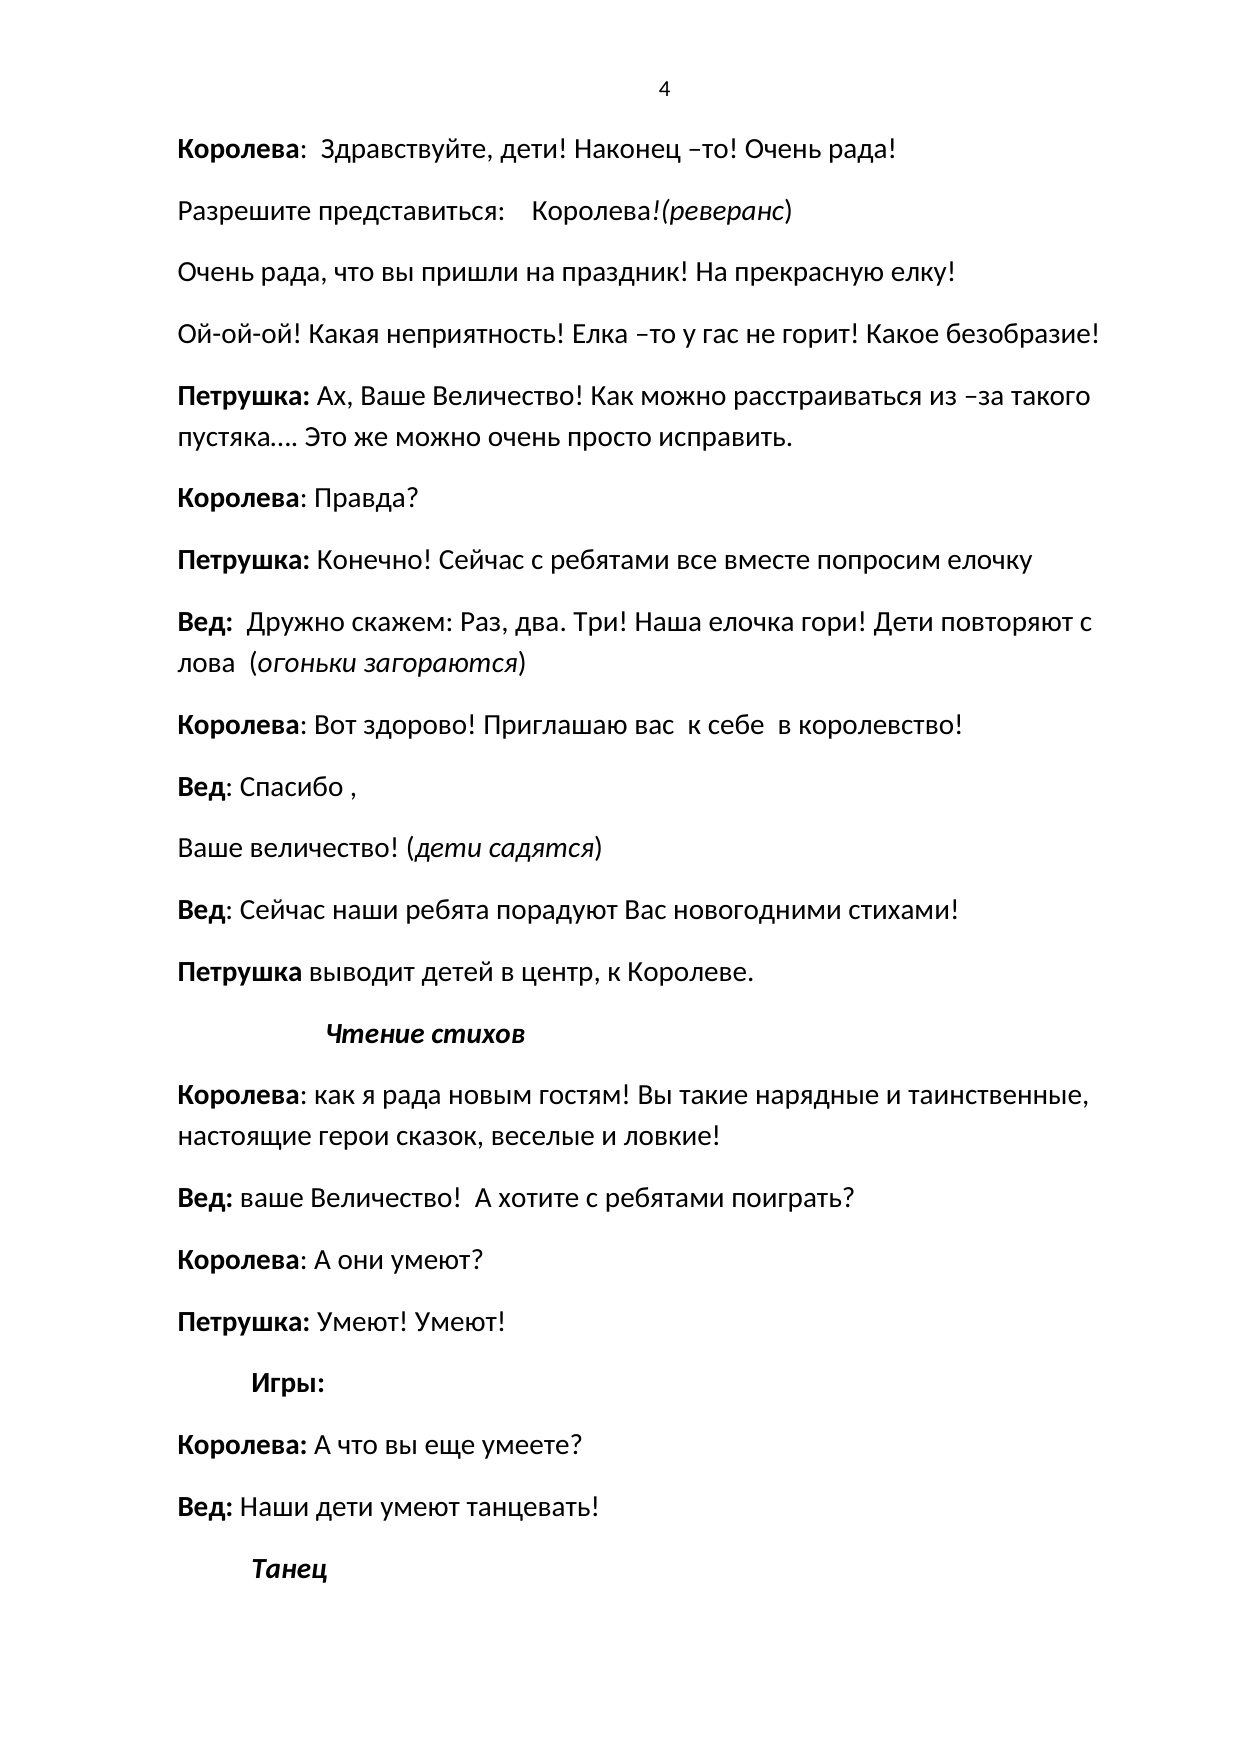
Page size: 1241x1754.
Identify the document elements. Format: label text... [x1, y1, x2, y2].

text Ваше величество! (дети садятся) [177, 829, 1152, 865]
text Королева: Правда? [177, 479, 1152, 515]
text Королева: А они умеют? [177, 1241, 1152, 1277]
text Вед: Сейчас наши ребята порадуют Вас новогодними стихами! [177, 891, 1152, 927]
text Вед: ваше Величество! А хотите с ребятами поиграть? [177, 1179, 1152, 1215]
text Игры: [177, 1364, 1152, 1400]
text Танец [177, 1550, 1152, 1585]
text Вед: Дружно скажем: Раз, два. Три! Наша елочка гори! Дети повторяют с лова (огоньки загораются) [177, 603, 1152, 680]
text Королева: Здравствуйте, дети! Наконец –то! Очень рада! [177, 130, 1152, 165]
text Чтение стихов [177, 1015, 1152, 1050]
text Королева: А что вы еще умеете? [177, 1426, 1152, 1462]
text Вед: Спасибо , [177, 768, 1152, 803]
text Ой-ой-ой! Какая неприятность! Елка –то у гас не горит! Какое безобразие! [177, 315, 1152, 351]
text Петрушка: Ах, Ваше Величество! Как можно расстраиваться из –за такого пустяка…. Это же можно очень просто исправить. [177, 377, 1152, 453]
text Петрушка: Конечно! Сейчас с ребятами все вместе попросим елочку [177, 541, 1152, 577]
text Очень рада, что вы пришли на праздник! На прекрасную елку! [177, 253, 1152, 289]
text Петрушка выводит детей в центр, к Королеве. [177, 953, 1152, 988]
text Петрушка: Умеют! Умеют! [177, 1303, 1152, 1338]
text Королева: Вот здорово! Приглашаю вас к себе в королевство! [177, 706, 1152, 741]
text Вед: Наши дети умеют танцевать! [177, 1488, 1152, 1524]
text Королева: как я рада новым гостям! Вы такие нарядные и таинственные, настоящие герои сказок, веселые и ловкие! [177, 1076, 1152, 1153]
text Разрешите представиться: Королева!(реверанс) [177, 192, 1152, 227]
